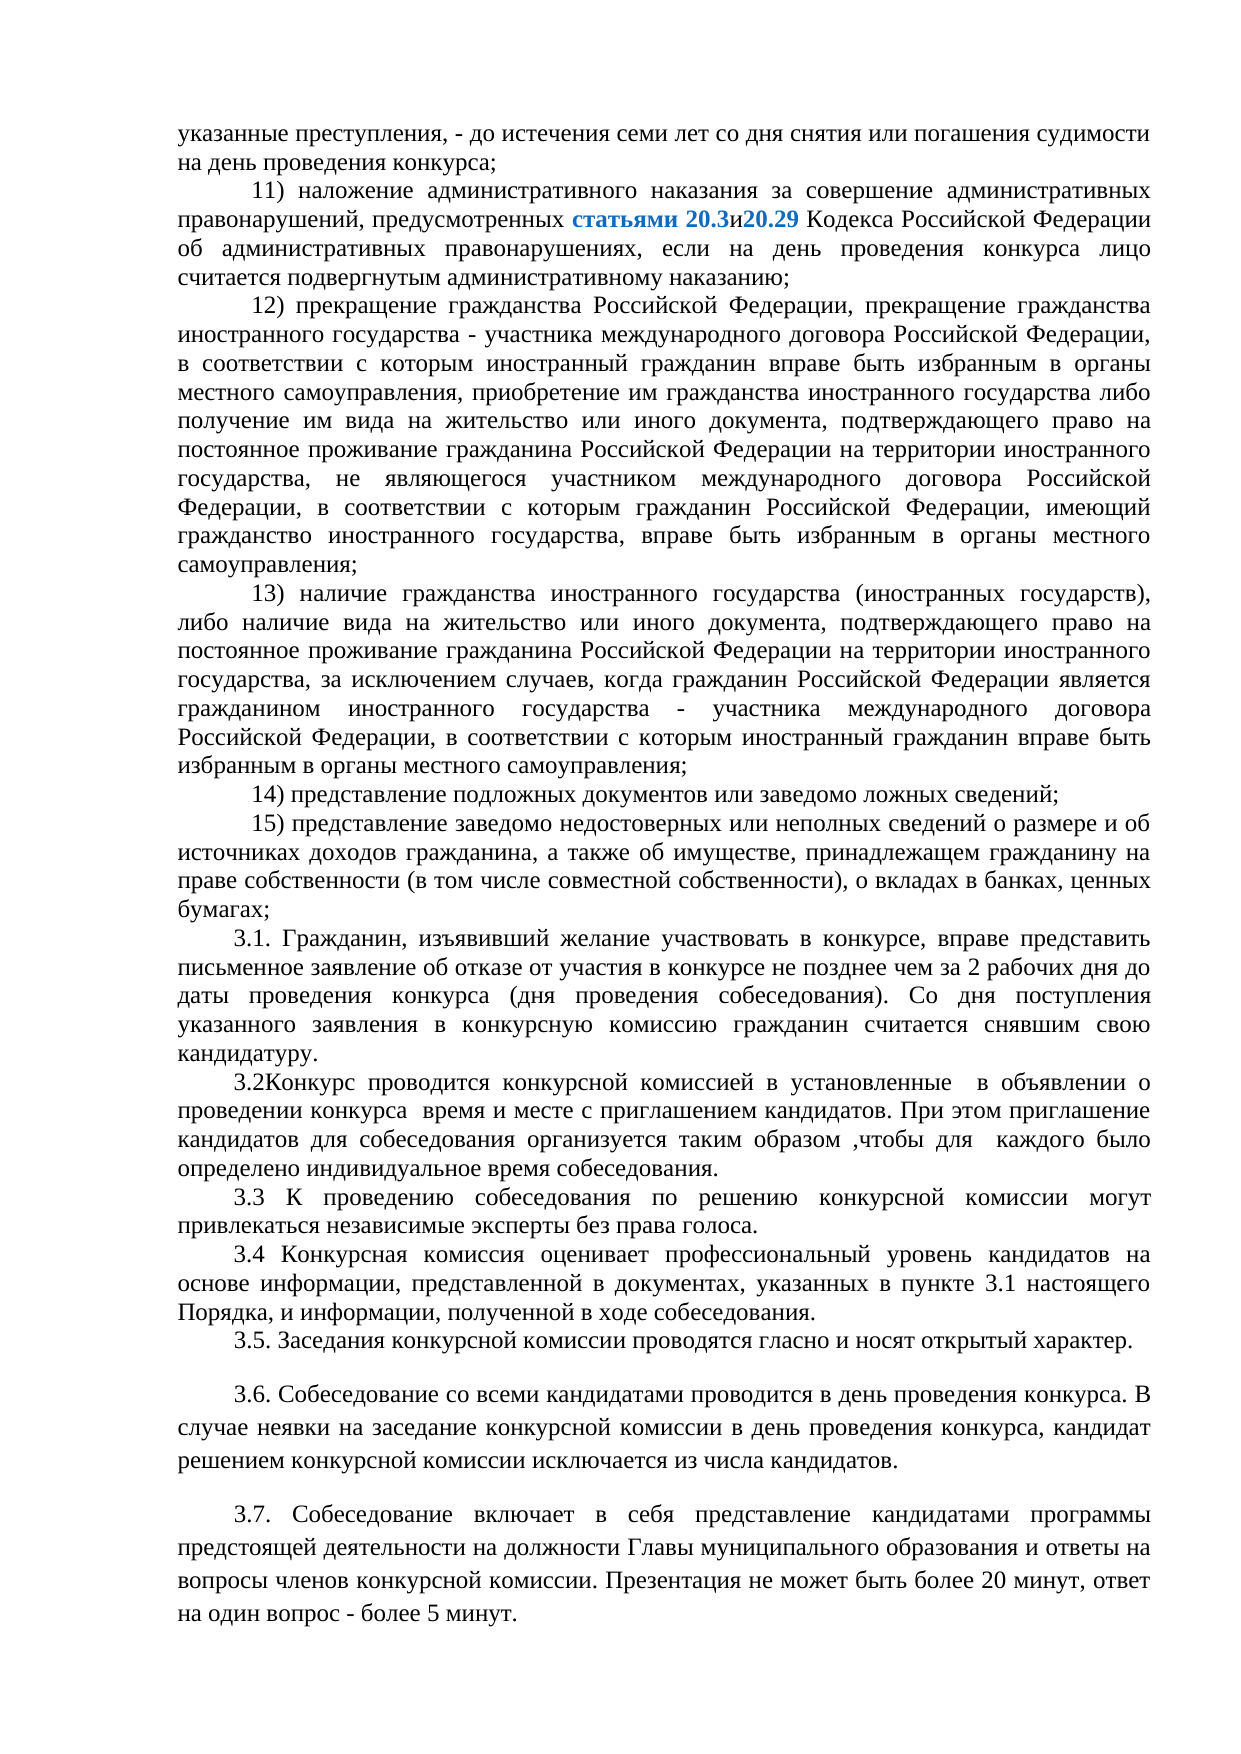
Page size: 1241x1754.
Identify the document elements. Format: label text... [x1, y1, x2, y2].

text 3.7. Собеседование включает в себя представление кандидатами программы предстоящей деятельности на должности Главы муниципального образования и ответы на вопросы членов конкурсной комиссии. Презентация не может быть более 20 минут, ответ на один вопрос - более 5 минут. [177, 1499, 1152, 1627]
text 3.6. Собеседование со всеми кандидатами проводится в день проведения конкурса. В случае неявки на заседание конкурсной комиссии в день проведения конкурса, кандидат решением конкурсной комиссии исключается из числа кандидатов. [177, 1379, 1152, 1474]
text 15) представление заведомо недостоверных или неполных сведений о размере и об источниках доходов гражданина, а также об имуществе, принадлежащем гражданину на праве собственности (в том числе совместной собственности), о вкладах в банках, ценных бумагах; [177, 808, 1152, 923]
text 3.5. Заседания конкурсной комиссии проводятся гласно и носят открытый характер. [177, 1326, 1152, 1354]
text 11) наложение административного наказания за совершение административных правонарушений, предусмотренных статьями 20.3и20.29 Кодекса Российской Федерации об административных правонарушениях, если на день проведения конкурса лицо считается подвергнутым административному наказанию; [177, 176, 1152, 291]
text 3.4 Конкурсная комиссия оценивает профессиональный уровень кандидатов на основе информации, представленной в документах, указанных в пункте 3.1 настоящего Порядка, и информации, полученной в ходе собеседования. [177, 1239, 1152, 1326]
text 3.1. Гражданин, изъявивший желание участвовать в конкурсе, вправе представить письменное заявление об отказе от участия в конкурсе не позднее чем за 2 рабочих дня до даты проведения конкурса (дня проведения собеседования). Со дня поступления указанного заявления в конкурсную комиссию гражданин считается снявшим свою кандидатуру. [177, 923, 1152, 1067]
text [177, 118, 1152, 176]
text 3.3 К проведению собеседования по решению конкурсной комиссии могут привлекаться независимые эксперты без права голоса. [177, 1182, 1152, 1239]
text 13) наличие гражданства иностранного государства (иностранных государств), либо наличие вида на жительство или иного документа, подтверждающего право на постоянное проживание гражданина Российской Федерации на территории иностранного государства, за исключением случаев, когда гражданин Российской Федерации является гражданином иностранного государства - участника международного договора Российской Федерации, в соответствии с которым иностранный гражданин вправе быть избранным в органы местного самоуправления; [177, 578, 1152, 779]
text 12) прекращение гражданства Российской Федерации, прекращение гражданства иностранного государства - участника международного договора Российской Федерации, в соответствии с которым иностранный гражданин вправе быть избранным в органы местного самоуправления, приобретение им гражданства иностранного государства либо получение им вида на жительство или иного документа, подтверждающего право на постоянное проживание гражданина Российской Федерации на территории иностранного государства, не являющегося участником международного договора Российской Федерации, в соответствии с которым гражданин Российской Федерации, имеющий гражданство иностранного государства, вправе быть избранным в органы местного самоуправления; [177, 291, 1152, 578]
text 3.2Конкурс проводится конкурсной комиссией в установленные в объявлении о проведении конкурса время и месте с приглашением кандидатов. При этом приглашение кандидатов для собеседования организуется таким образом ,чтобы для каждого было определено индивидуальное время собеседования. [177, 1067, 1152, 1182]
text 14) представление подложных документов или заведомо ложных сведений; [177, 779, 1152, 808]
